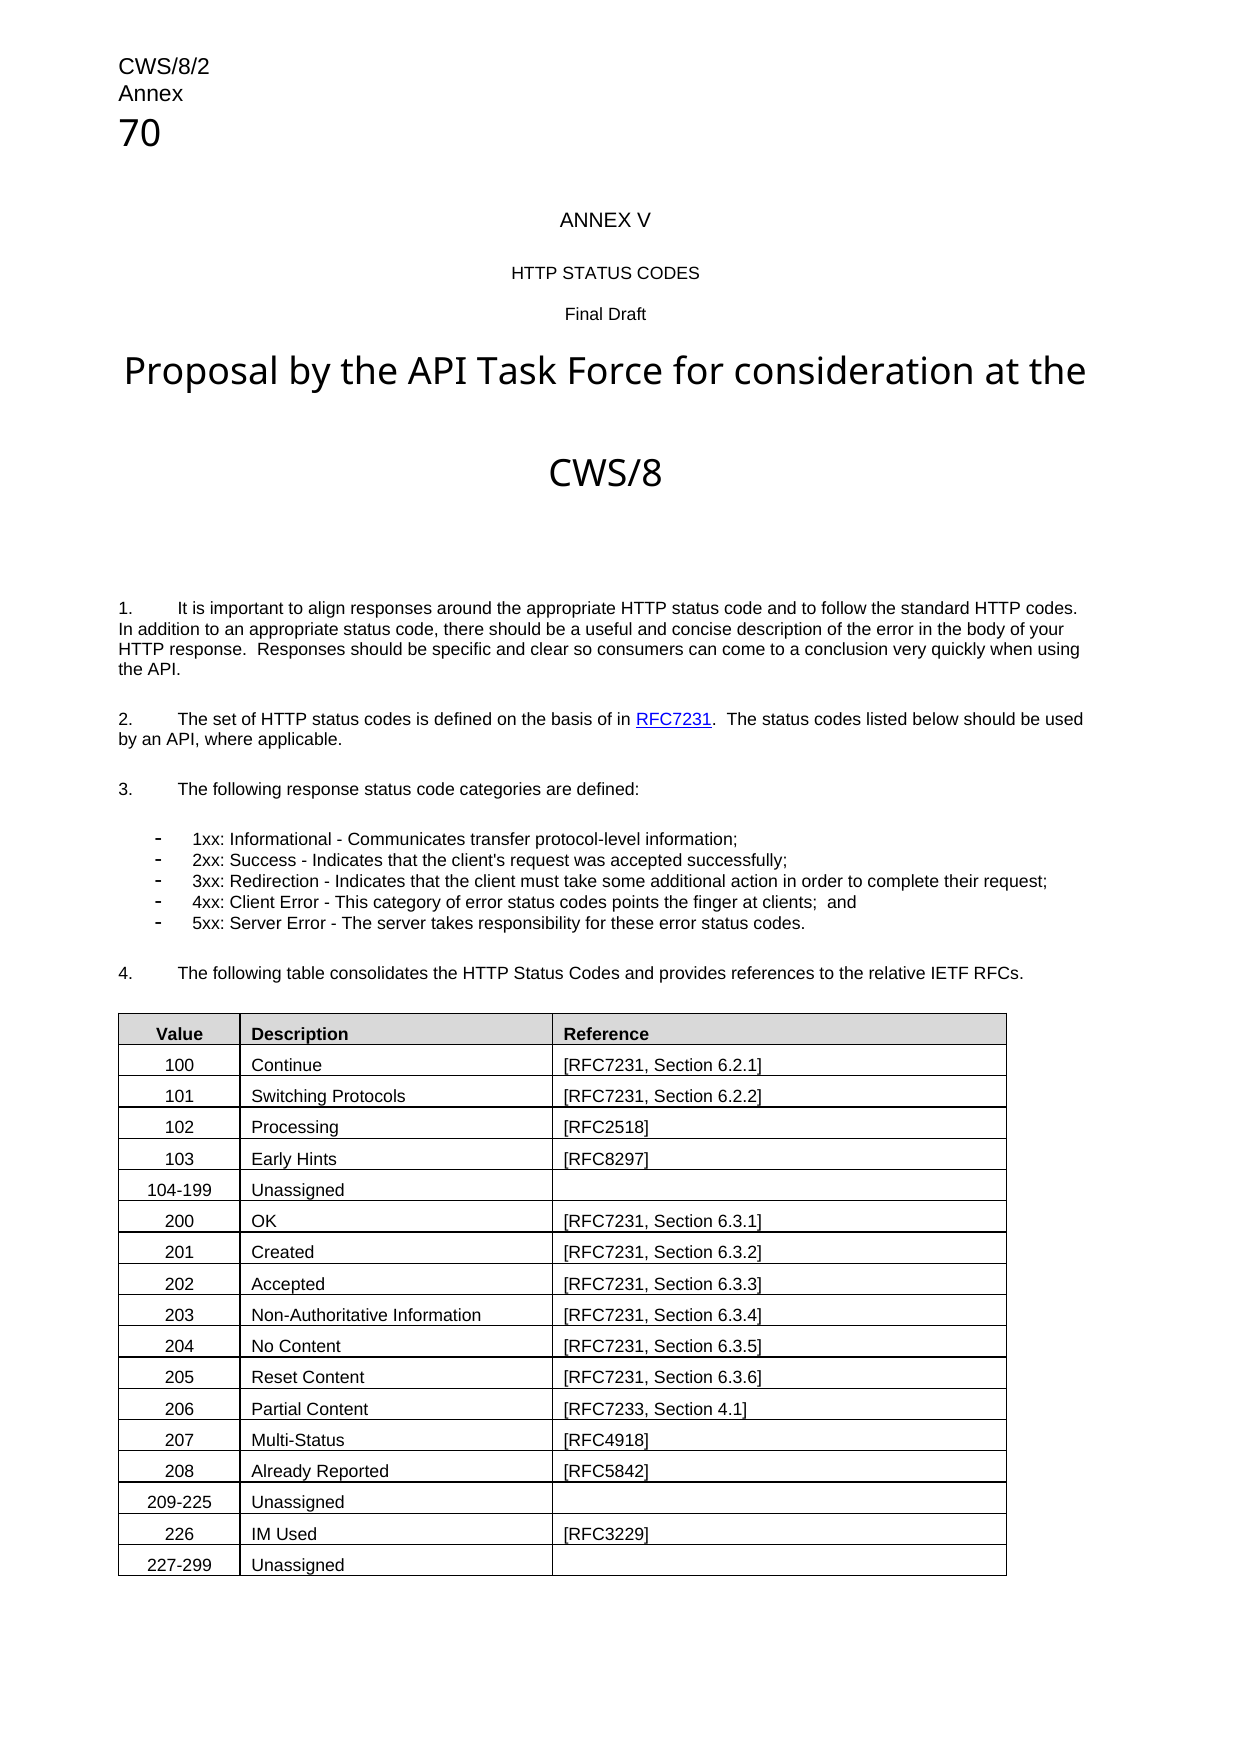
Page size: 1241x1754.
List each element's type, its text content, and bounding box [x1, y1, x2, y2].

table_cell 204 [119, 1326, 239, 1356]
table_cell [553, 1483, 1006, 1513]
table_cell [RFC7231, Section 6.3.5] [553, 1326, 1006, 1356]
table_cell [RFC7231, Section 6.3.6] [553, 1358, 1006, 1388]
table_cell 206 [119, 1389, 239, 1419]
table_cell [RFC8297] [553, 1139, 1006, 1169]
table_cell 227-299 [119, 1545, 239, 1575]
table_cell 226 [119, 1514, 239, 1544]
table_cell Unassigned [241, 1545, 552, 1575]
table_cell 209-225 [119, 1483, 239, 1513]
table_cell [RFC5842] [553, 1451, 1006, 1481]
table_cell OK [241, 1201, 552, 1231]
table_cell Multi-Status [241, 1420, 552, 1450]
text Final Draft [118, 303, 1092, 324]
table_cell IM Used [241, 1514, 552, 1544]
table_header Description [241, 1014, 552, 1044]
table_cell 207 [119, 1420, 239, 1450]
table_cell [RFC7231, Section 6.2.2] [553, 1076, 1006, 1106]
table_cell [RFC7231, Section 6.3.3] [553, 1264, 1006, 1294]
text 2. The set of HTTP status codes is defined on the basis of in RFC7231. The status codes listed below should be used by an API, where applicable. [118, 709, 1092, 749]
text 4. The following table consolidates the HTTP Status Codes and provides references to the relative IETF RFCs. [118, 963, 1092, 983]
table_cell Accepted [241, 1264, 552, 1294]
table_cell 200 [119, 1201, 239, 1231]
table_cell [RFC7233, Section 4.1] [553, 1389, 1006, 1419]
list 1xx: Informational - Communicates transfer protocol-level information; [154, 828, 1092, 849]
table_cell No Content [241, 1326, 552, 1356]
table_cell Continue [241, 1045, 552, 1075]
table_cell Non-Authoritative Information [241, 1295, 552, 1325]
table_cell 101 [119, 1076, 239, 1106]
table_cell [RFC4918] [553, 1420, 1006, 1450]
table_cell [RFC2518] [553, 1108, 1006, 1138]
table_cell 104-199 [119, 1170, 239, 1200]
table_cell 205 [119, 1358, 239, 1388]
table_cell Already Reported [241, 1451, 552, 1481]
text 3. The following response status code categories are defined: [118, 779, 1092, 799]
table_cell 208 [119, 1451, 239, 1481]
table_cell Unassigned [241, 1170, 552, 1200]
list 4xx: Client Error - This category of error status codes points the finger at clients; and [154, 892, 1092, 913]
table_cell Created [241, 1233, 552, 1263]
table_cell Switching Protocols [241, 1076, 552, 1106]
table_cell [RFC7231, Section 6.3.2] [553, 1233, 1006, 1263]
table_cell [RFC7231, Section 6.2.1] [553, 1045, 1006, 1075]
table_header Reference [553, 1014, 1006, 1044]
list 2xx: Success - Indicates that the client's request was accepted successfully; [154, 849, 1092, 871]
table_cell Unassigned [241, 1483, 552, 1513]
table_cell [553, 1170, 1006, 1200]
table_cell 102 [119, 1108, 239, 1138]
table_cell 103 [119, 1139, 239, 1169]
text ANNEX V [118, 208, 1092, 232]
table_cell 100 [119, 1045, 239, 1075]
table_cell [RFC7231, Section 6.3.1] [553, 1201, 1006, 1231]
table_cell [RFC3229] [553, 1514, 1006, 1544]
table_cell Processing [241, 1108, 552, 1138]
table_cell 201 [119, 1233, 239, 1263]
list 5xx: Server Error - The server takes responsibility for these error status codes. [154, 913, 1092, 934]
table_cell Early Hints [241, 1139, 552, 1169]
table_cell Partial Content [241, 1389, 552, 1419]
list 3xx: Redirection - Indicates that the client must take some additional action in order to complete their request; [154, 871, 1092, 892]
table_cell Reset Content [241, 1358, 552, 1388]
table_cell 203 [119, 1295, 239, 1325]
table_header Value [119, 1014, 239, 1044]
text HTTP STATUS CODES [118, 262, 1092, 283]
table_cell [553, 1545, 1006, 1575]
table_cell [RFC7231, Section 6.3.4] [553, 1295, 1006, 1325]
text 1. It is important to align responses around the appropriate HTTP status code and to follow the standard HTTP codes. In addition to an appropriate status code, there should be a useful and concise description of the error in the body of your HTTP response. Responses should be specific and clear so consumers can come to a conclusion very quickly when using the API. [118, 598, 1092, 679]
table_cell 202 [119, 1264, 239, 1294]
